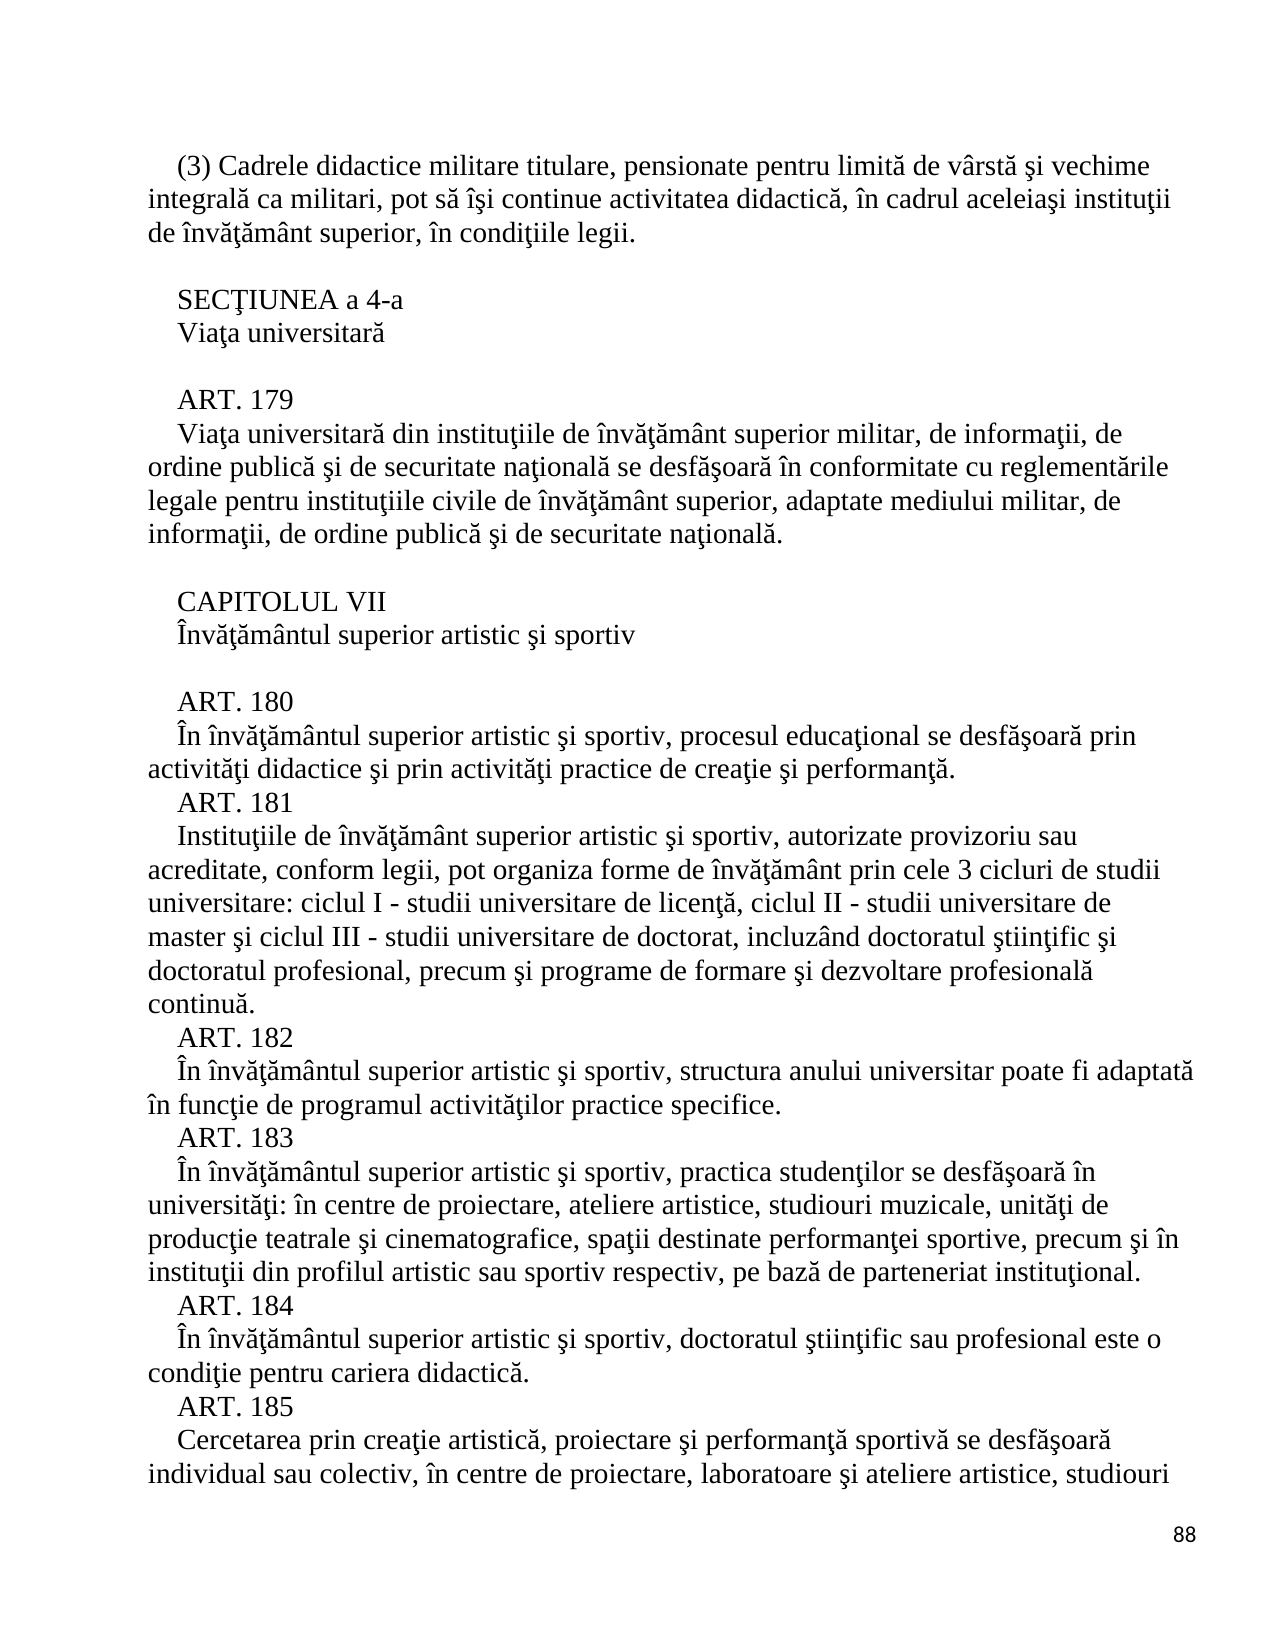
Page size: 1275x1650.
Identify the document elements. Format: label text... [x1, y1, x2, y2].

text SECŢIUNEA a 4-a [148, 282, 1196, 315]
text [148, 1422, 1196, 1489]
text În învăţământul superior artistic şi sportiv, structura anului universitar poate fi adaptată în funcţie de programul activităţilor practice specifice. [148, 1053, 1196, 1120]
text Instituţiile de învăţământ superior artistic şi sportiv, autorizate provizoriu sau acreditate, conform legii, pot organiza forme de învăţământ prin cele 3 cicluri de studii universitare: ciclul I - studii universitare de licenţă, ciclul II - studii universitare de master şi ciclul III - studii universitare de doctorat, incluzând doctoratul ştiinţific şi doctoratul profesional, precum şi programe de formare şi dezvoltare profesională continuă. [148, 818, 1196, 1020]
text ART. 185 [148, 1389, 1196, 1422]
text În învăţământul superior artistic şi sportiv, doctoratul ştiinţific sau profesional este o condiţie pentru cariera didactică. [148, 1322, 1196, 1389]
text ART. 179 [148, 382, 1196, 416]
text ART. 184 [148, 1288, 1196, 1322]
text ART. 181 [148, 785, 1196, 818]
text CAPITOLUL VII [148, 584, 1196, 617]
text Viaţa universitară din instituţiile de învăţământ superior militar, de informaţii, de ordine publică şi de securitate naţională se desfăşoară în conformitate cu reglementările legale pentru instituţiile civile de învăţământ superior, adaptate mediului militar, de informaţii, de ordine publică şi de securitate naţională. [148, 416, 1196, 550]
text În învăţământul superior artistic şi sportiv, procesul educaţional se desfăşoară prin activităţi didactice şi prin activităţi practice de creaţie şi performanţă. [148, 718, 1196, 785]
text În învăţământul superior artistic şi sportiv, practica studenţilor se desfăşoară în universităţi: în centre de proiectare, ateliere artistice, studiouri muzicale, unităţi de producţie teatrale şi cinematografice, spaţii destinate performanţei sportive, precum şi în instituţii din profilul artistic sau sportiv respectiv, pe bază de parteneriat instituţional. [148, 1154, 1196, 1288]
text Învăţământul superior artistic şi sportiv [148, 617, 1196, 651]
text ART. 182 [148, 1020, 1196, 1053]
text Viaţa universitară [148, 315, 1196, 349]
text ART. 183 [148, 1120, 1196, 1154]
text ART. 180 [148, 684, 1196, 718]
text (3) Cadrele didactice militare titulare, pensionate pentru limită de vârstă şi vechime integrală ca militari, pot să îşi continue activitatea didactică, în cadrul aceleiaşi instituţii de învăţământ superior, în condiţiile legii. [148, 148, 1196, 248]
